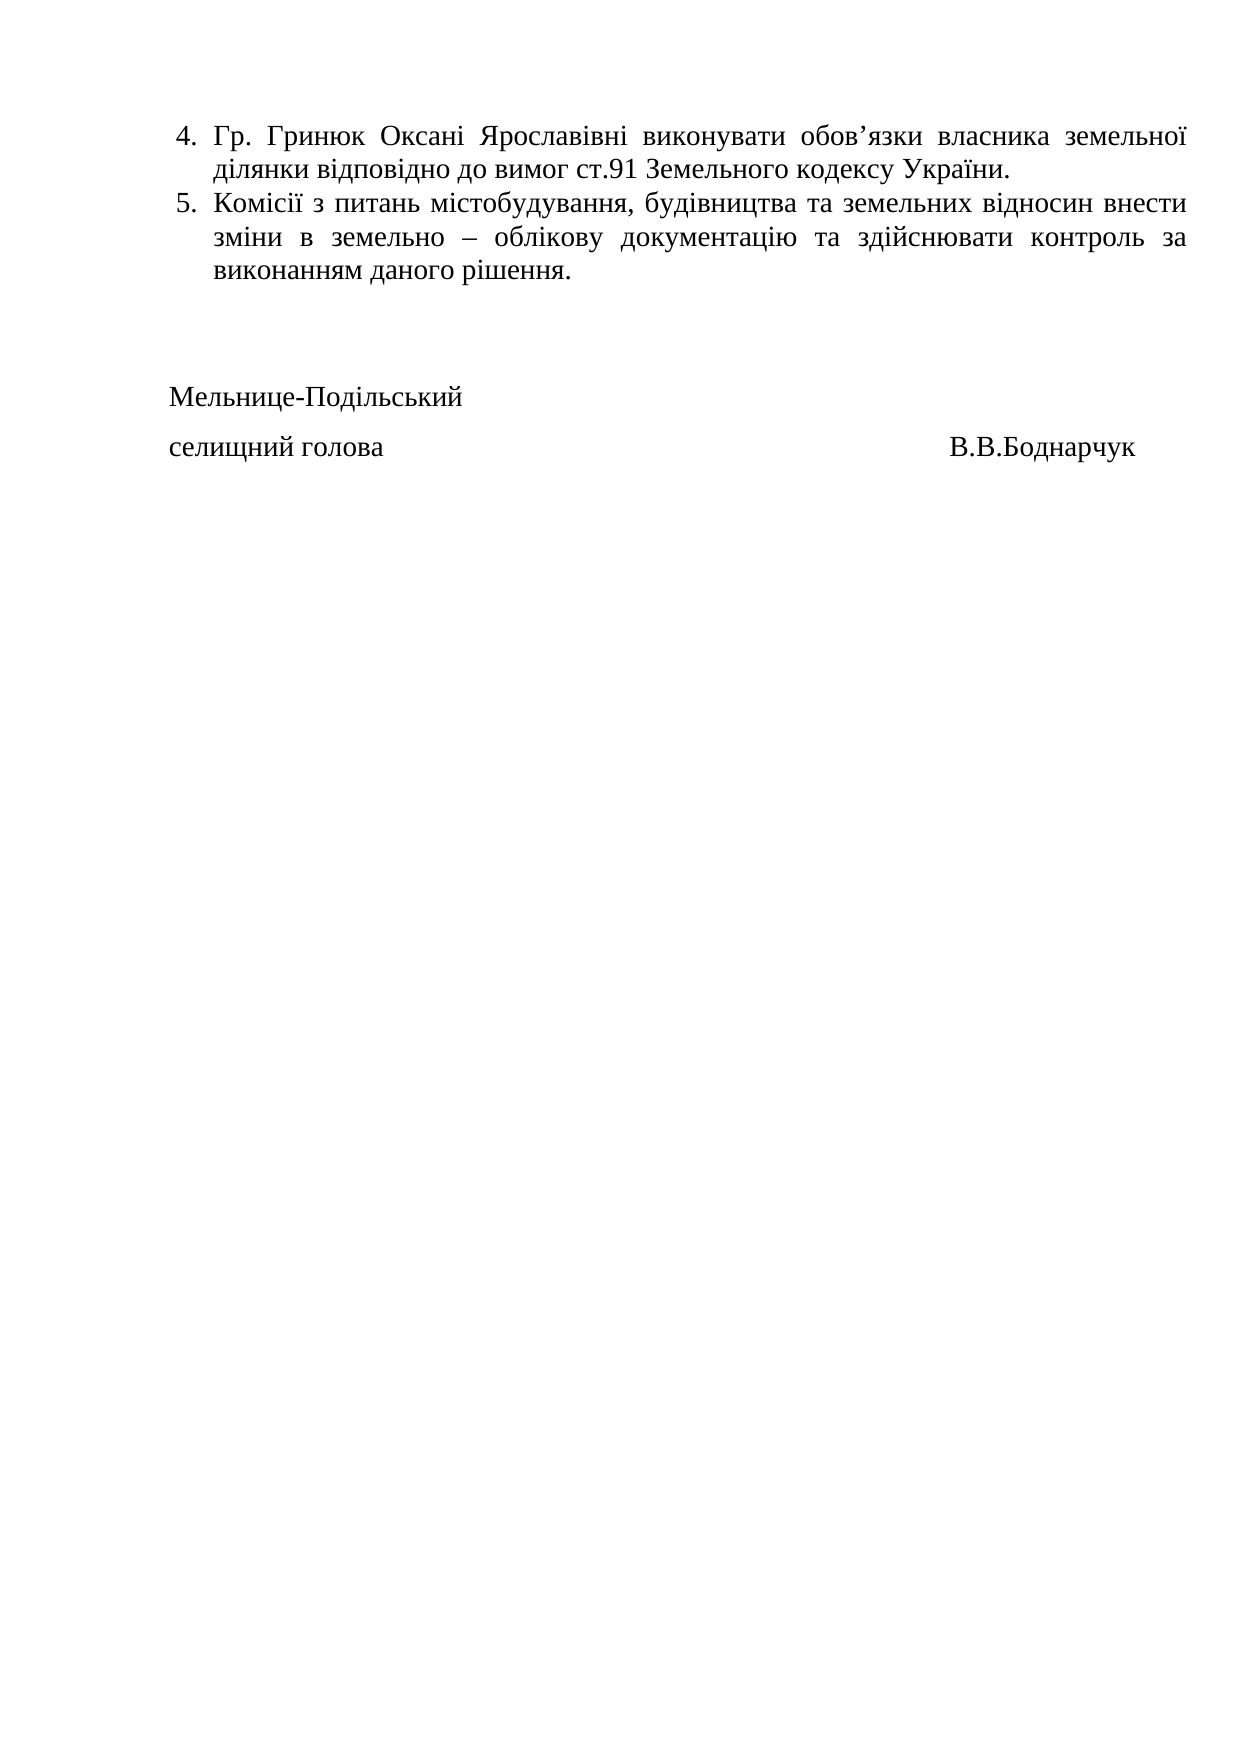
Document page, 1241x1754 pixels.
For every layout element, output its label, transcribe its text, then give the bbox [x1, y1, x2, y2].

list Гр. Гринюк Оксані Ярославівні виконувати обов’язки власника земельної ділянки відповідно до вимог ст.91 Земельного кодексу України. [176, 118, 1188, 185]
list Комісії з питань містобудування, будівництва та земельних відносин внести зміни в земельно – облікову документацію та здійснювати контроль за виконанням даного рішення. [176, 185, 1188, 286]
text селищний голова В.В.Боднарчук [169, 429, 1233, 463]
text Мельнице-Подільський [169, 379, 1233, 413]
